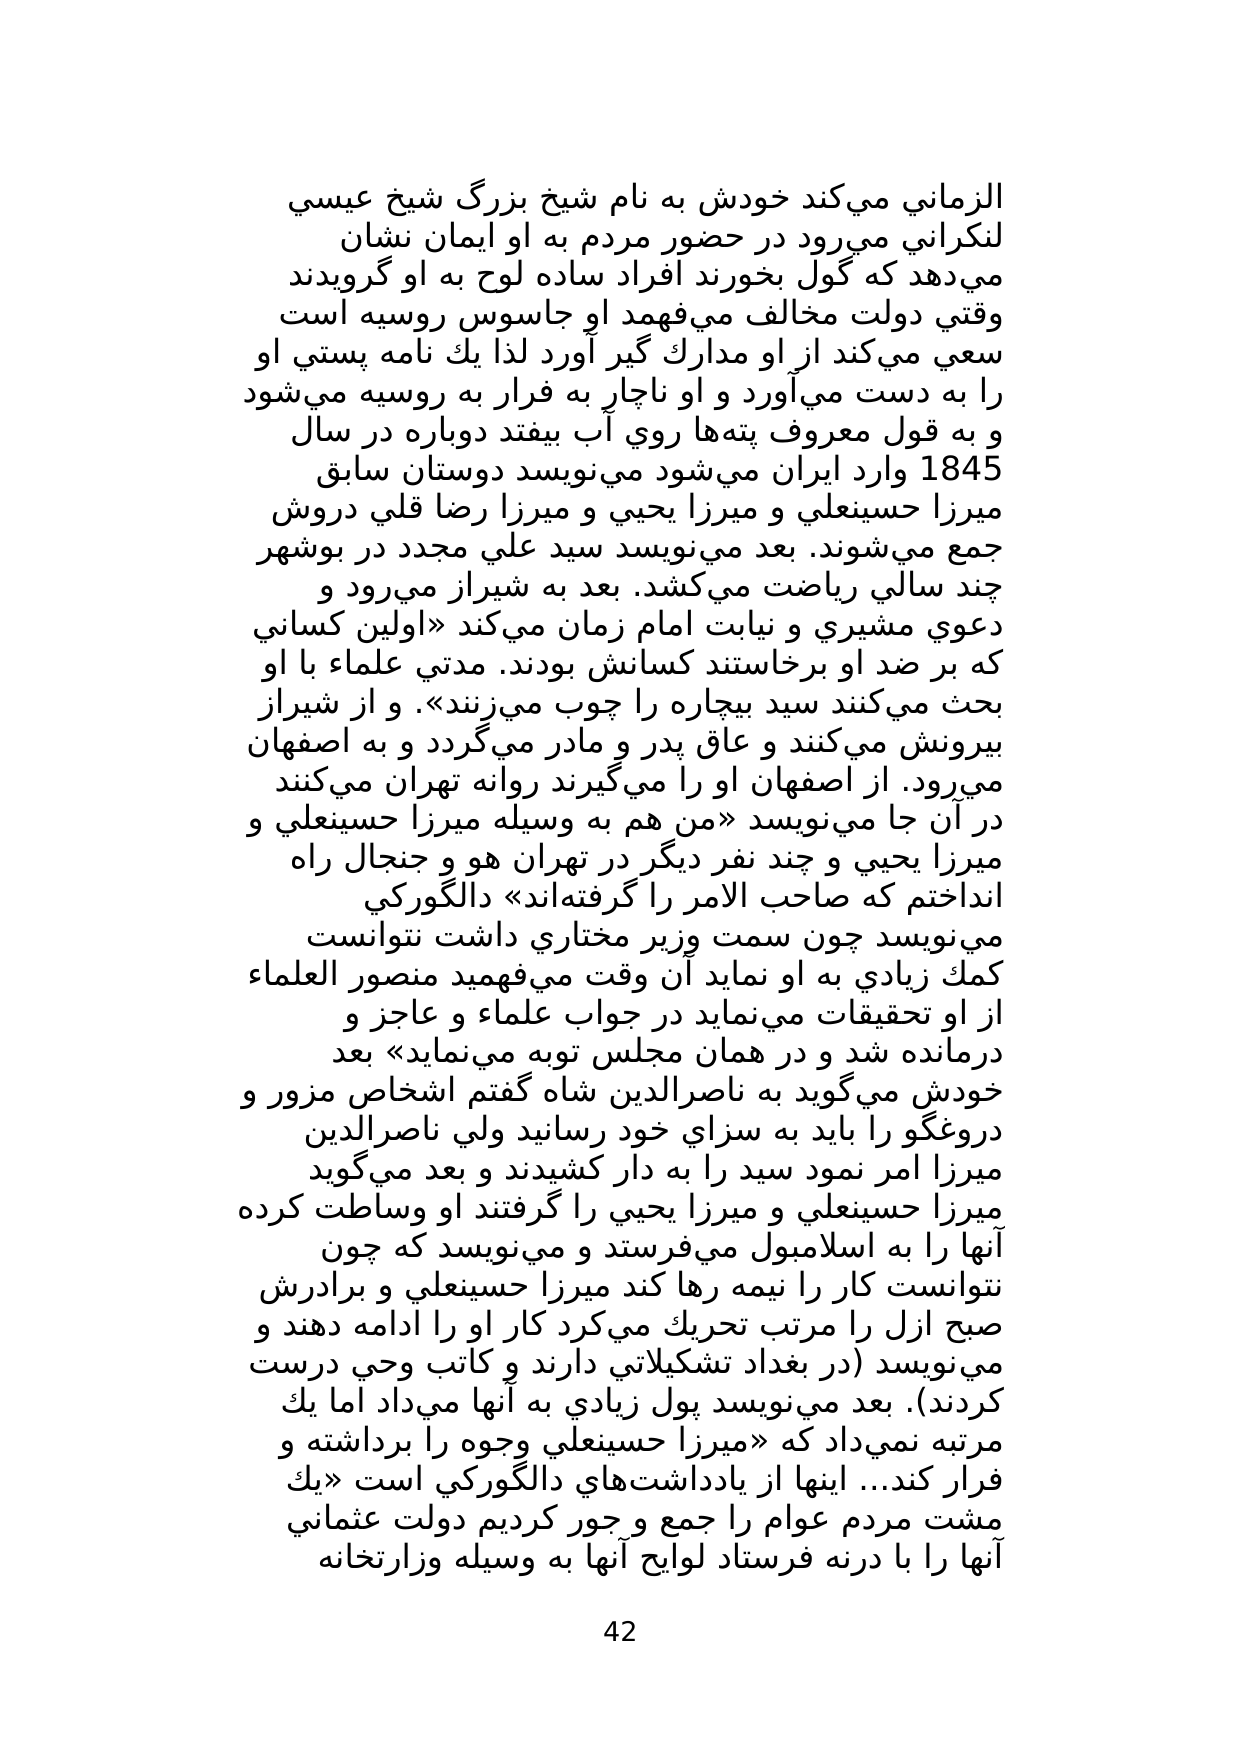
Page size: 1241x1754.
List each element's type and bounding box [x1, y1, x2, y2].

text [236, 177, 1004, 1576]
